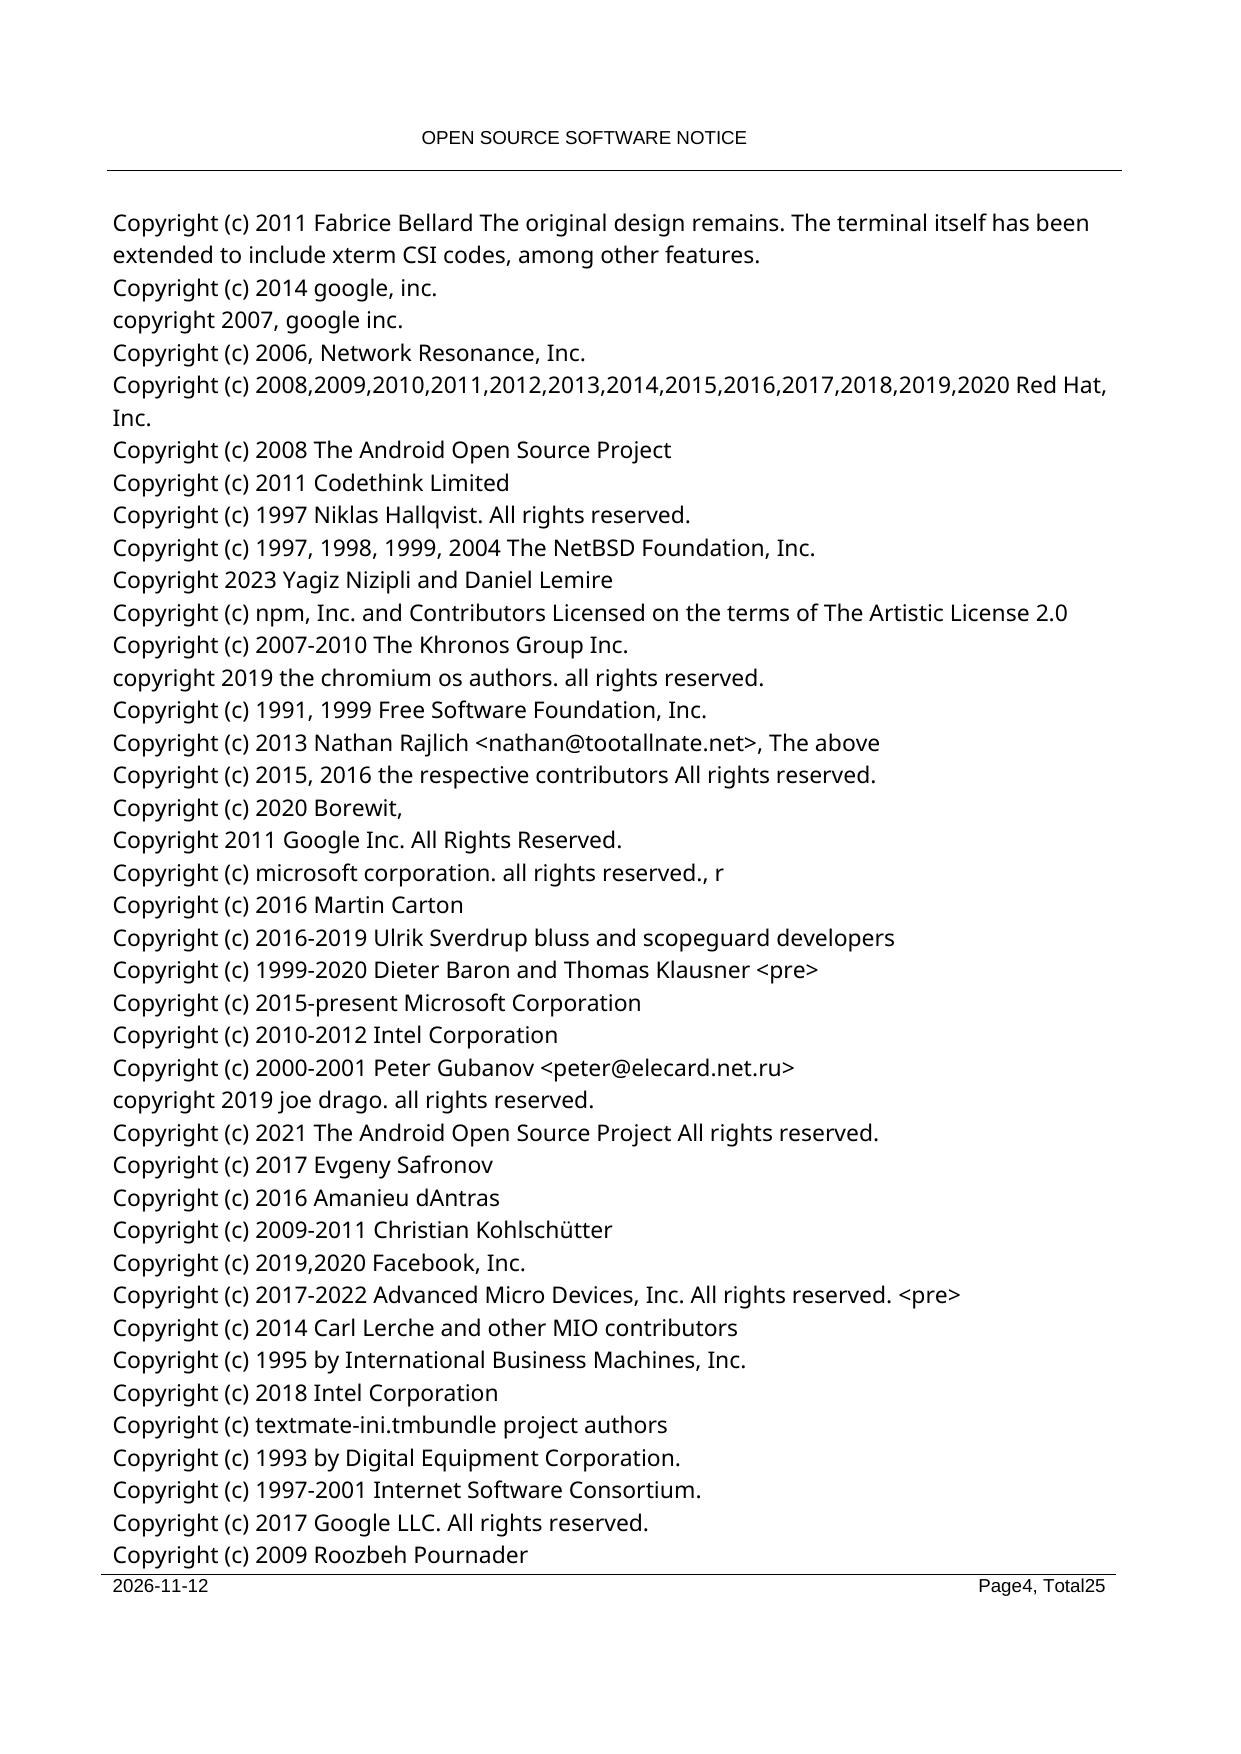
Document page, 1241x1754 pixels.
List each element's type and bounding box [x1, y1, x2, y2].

text [112, 206, 1128, 1571]
